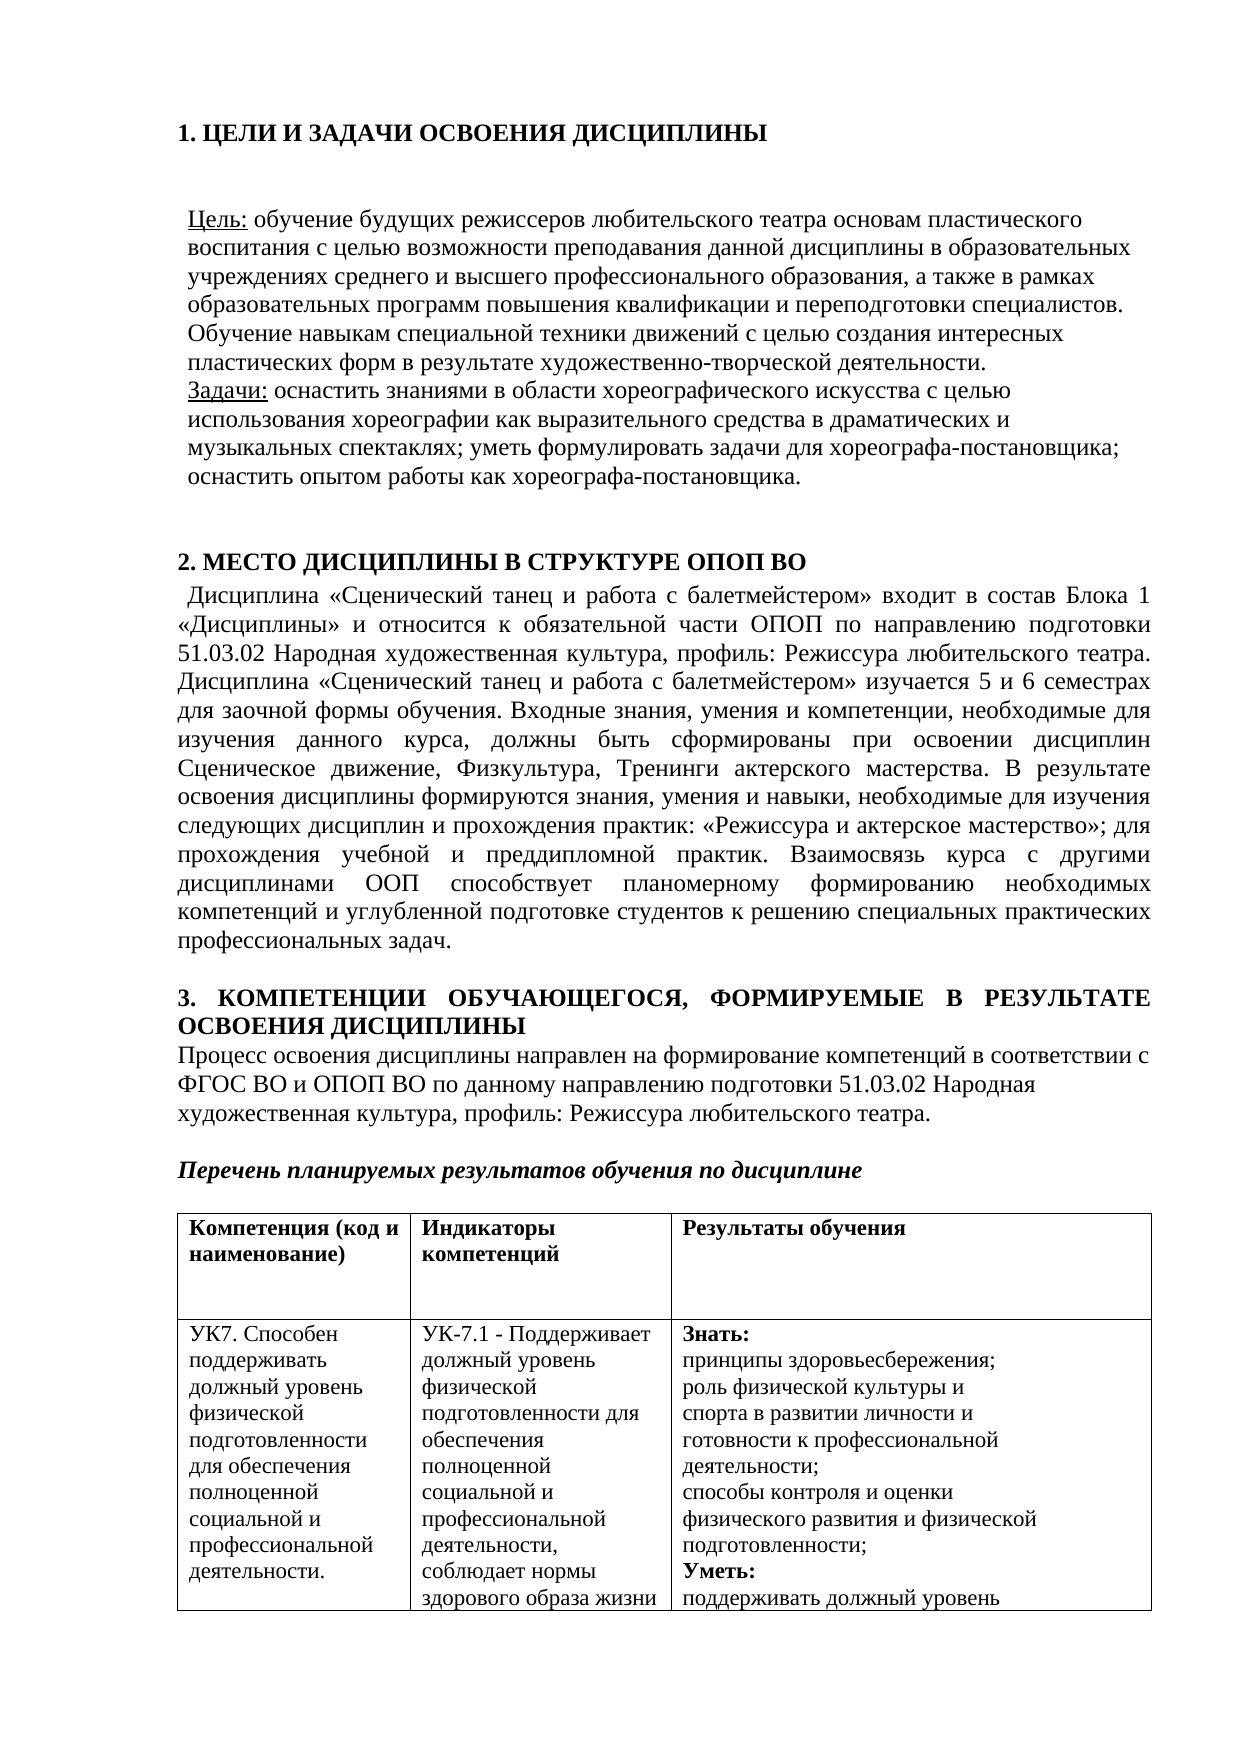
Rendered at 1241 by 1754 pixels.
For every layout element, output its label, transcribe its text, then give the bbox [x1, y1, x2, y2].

text Процесс освоения дисциплины направлен на формирование компетенций в соответствии с ФГОС ВО и ОПОП ВО по данному направлению подготовки 51.03.02 Народная художественная культура, профиль: Режиссура любительского театра. [177, 1040, 1152, 1126]
table_header Индикаторы компетенций [411, 1214, 671, 1319]
text Перечень планируемых результатов обучения по дисциплине [177, 1155, 1152, 1184]
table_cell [672, 1320, 1151, 1610]
text учреждениях среднего и высшего профессионального образования, а также в рамках [187, 261, 1152, 290]
text 2. МЕСТО ДИСЦИПЛИНЫ В СТРУКТУРЕ ОПОП ВО [177, 547, 1152, 576]
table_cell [411, 1320, 671, 1610]
text воспитания с целью возможности преподавания данной дисциплины в образовательных [187, 233, 1152, 261]
table_header Компетенция (код и наименование) [178, 1214, 410, 1319]
text образовательных программ повышения квалификации и переподготовки специалистов. [187, 290, 1152, 318]
text Обучение навыкам специальной техники движений с целью создания интересных [187, 318, 1152, 347]
text 1. ЦЕЛИ И ЗАДАЧИ ОСВОЕНИЯ ДИСЦИПЛИНЫ [177, 118, 1152, 147]
table_header Результаты обучения [672, 1214, 1151, 1319]
text пластических форм в результате художественно-творческой деятельности. [187, 347, 1152, 376]
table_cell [178, 1320, 410, 1610]
text Задачи: оснастить знаниями в области хореографического искусства с целью использования хореографии как выразительного средства в драматических и музыкальных спектаклях; уметь формулировать задачи для хореографа-постановщика;  оснастить опытом работы как хореографа-постановщика. [187, 376, 1152, 490]
text 3. КОМПЕТЕНЦИИ ОБУЧАЮЩЕГОСЯ, ФОРМИРУЕМЫЕ В РЕЗУЛЬТАТЕ ОСВОЕНИЯ ДИСЦИПЛИНЫ [177, 983, 1152, 1040]
text Дисциплина «Сценический танец и работа с балетмейстером» входит в состав Блока 1 «Дисциплины» и относится к обязательной части ОПОП по направлению подготовки 51.03.02 Народная художественная культура, профиль: Режиссура любительского театра. Дисциплина «Сценический танец и работа с балетмейстером» изучается 5 и 6 семестрах для заочной формы обучения. Входные знания, умения и компетенции, необходимые для изучения данного курса, должны быть сформированы при освоении дисциплин Сценическое движение, Физкультура, Тренинги актерского мастерства. В результате освоения дисциплины формируются знания, умения и навыки, необходимые для изучения следующих дисциплин и прохождения практик: «Режиссура и актерское мастерство»; для прохождения учебной и преддипломной практик. Взаимосвязь курса с другими дисциплинами ООП способствует планомерному формированию необходимых компетенций и углубленной подготовке студентов к решению специальных практических профессиональных задач. [177, 580, 1152, 954]
text Цель: обучение будущих режиссеров любительского театра основам пластического [187, 204, 1152, 233]
